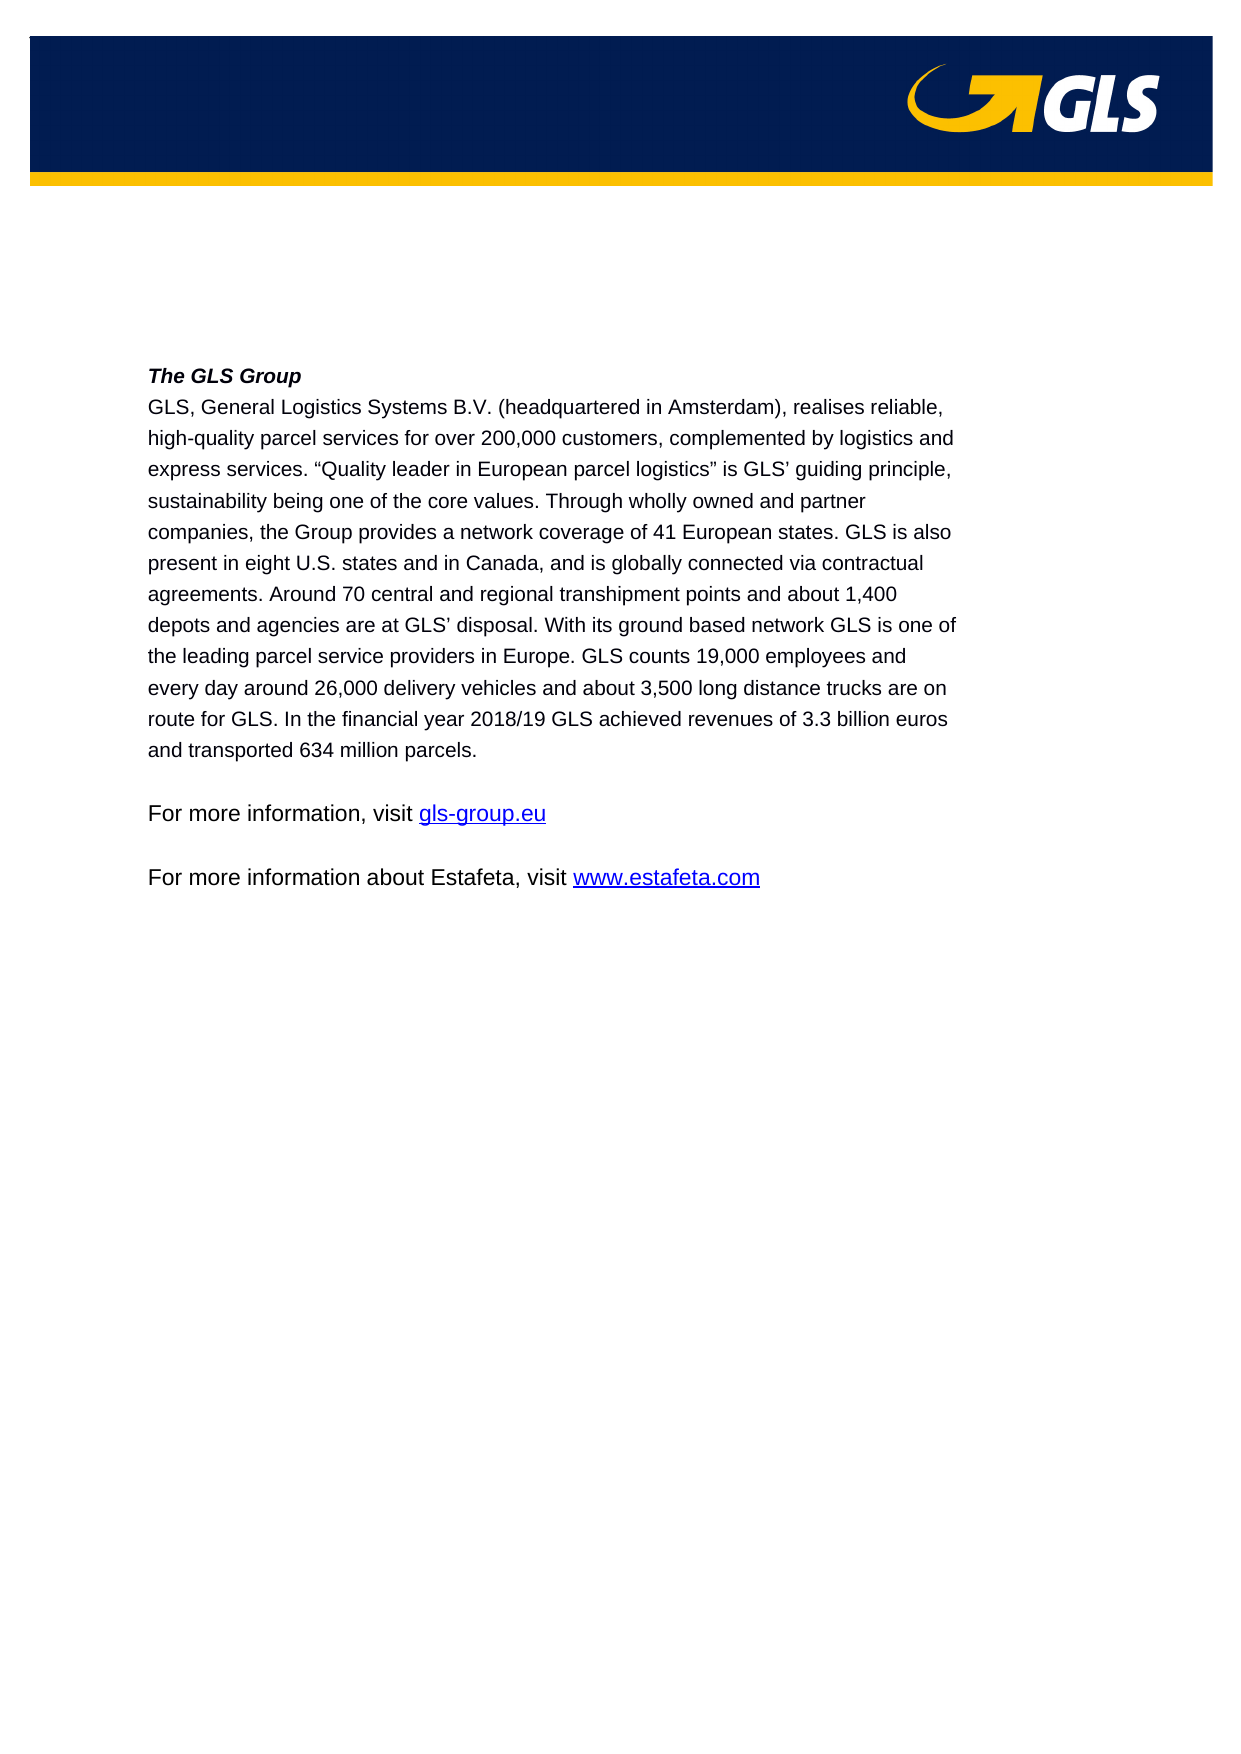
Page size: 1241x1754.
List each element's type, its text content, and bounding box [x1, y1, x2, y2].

text GLS, General Logistics Systems B.V. (headquartered in Amsterdam), realises reliable, high-quality parcel services for over 200,000 customers, complemented by logistics and express services. “Quality leader in European parcel logistics” is GLS’ guiding principle, sustainability being one of the core values. Through wholly owned and partner companies, the Group provides a network coverage of 41 European states. GLS is also present in eight U.S. states and in Canada, and is globally connected via contractual agreements. Around 70 central and regional transhipment points and about 1,400 depots and agencies are at GLS’ disposal. With its ground based network GLS is one of the leading parcel service providers in Europe. GLS counts 19,000 employees and every day around 26,000 delivery vehicles and about 3,500 long distance trucks are on route for GLS. In the financial year 2018/19 GLS achieved revenues of 3.3 billion euros and transported 634 million parcels. [148, 395, 960, 762]
text The GLS Group [148, 364, 960, 388]
text For more information about Estafeta, visit www.estafeta.com [148, 863, 960, 890]
picture [30, 36, 1213, 186]
text For more information, visit gls-group.eu [148, 800, 960, 826]
